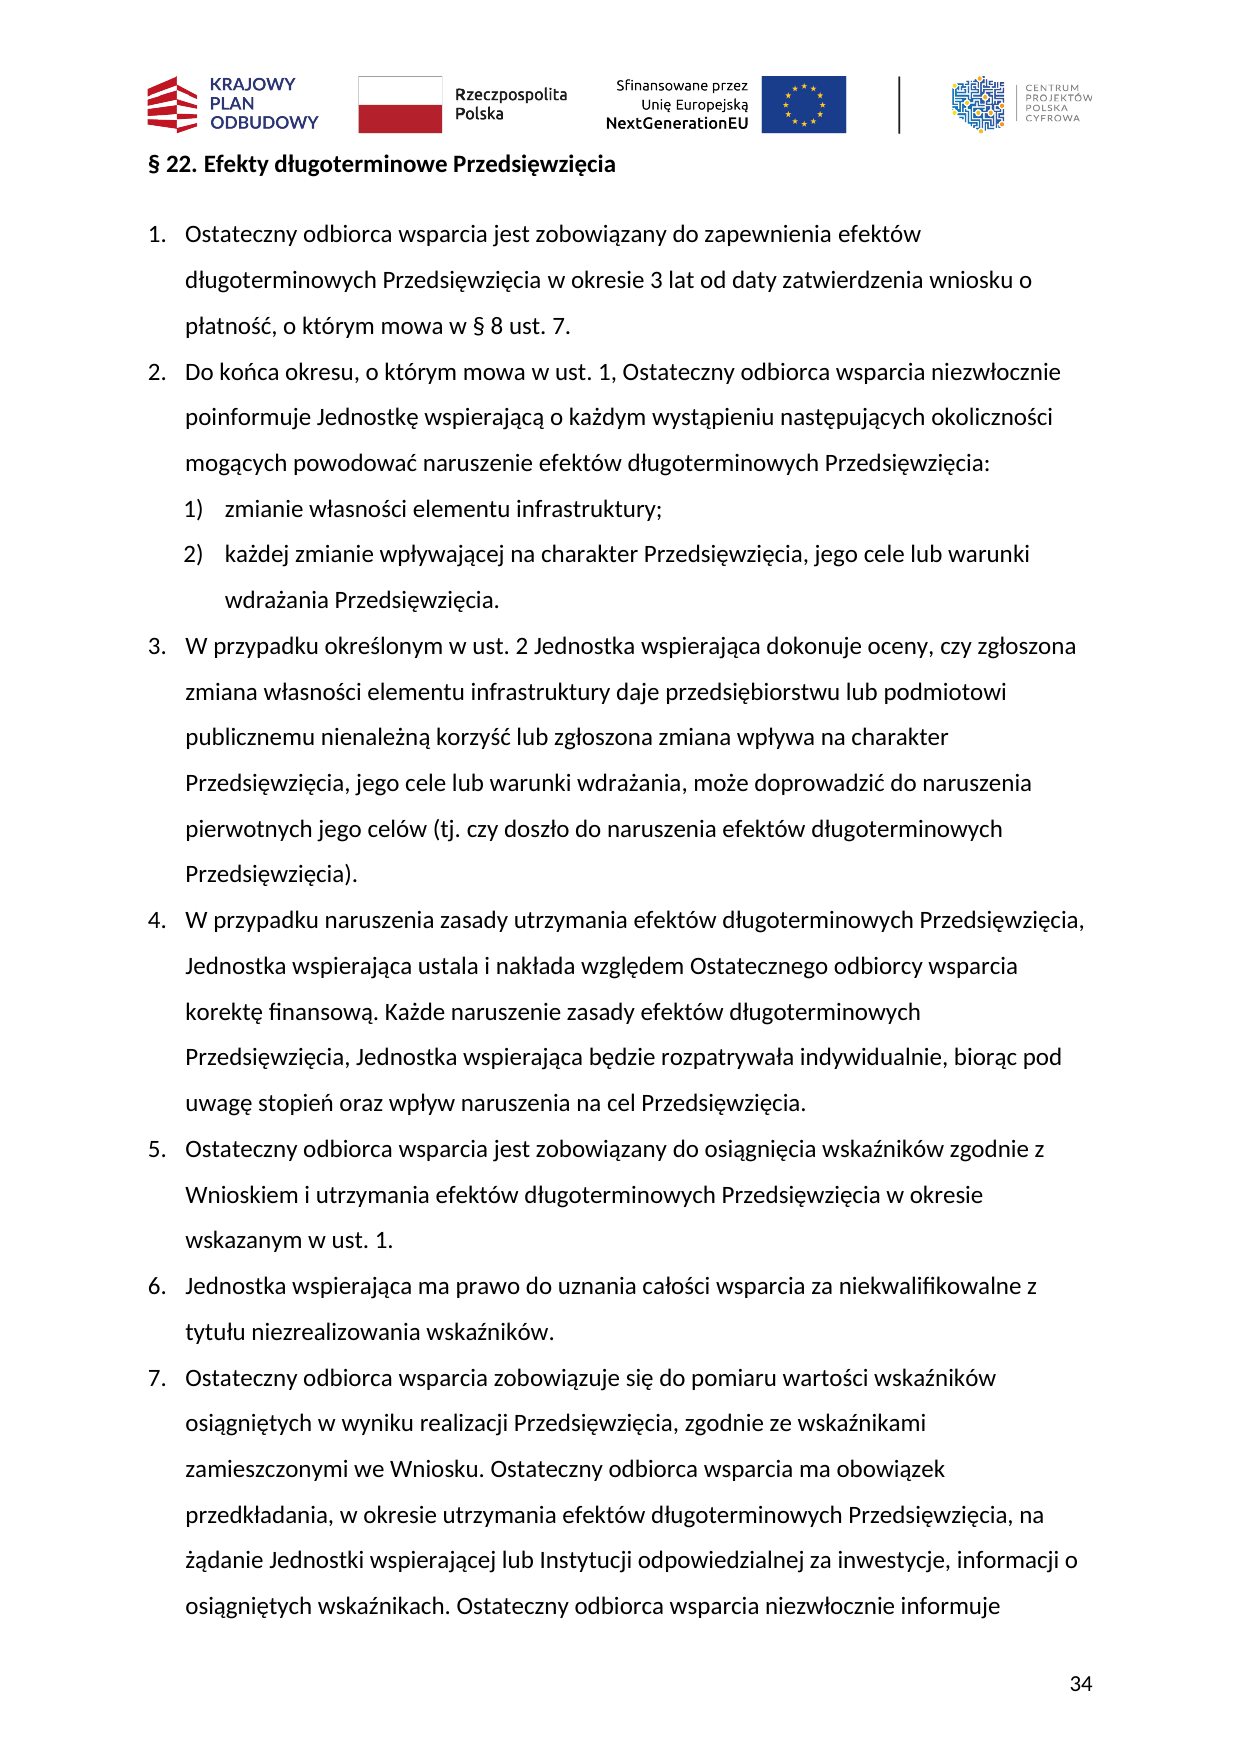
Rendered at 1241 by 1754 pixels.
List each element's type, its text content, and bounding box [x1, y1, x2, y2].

list W przypadku naruszenia zasady utrzymania efektów długoterminowych Przedsięwzięcia, Jednostka wspierająca ustala i nakłada względem Ostatecznego odbiorcy wsparcia korektę finansową. Każde naruszenie zasady efektów długoterminowych Przedsięwzięcia, Jednostka wspierająca będzie rozpatrywała indywidualnie, biorąc pod uwagę stopień oraz wpływ naruszenia na cel Przedsięwzięcia. [148, 904, 1092, 1118]
list W przypadku określonym w ust. 2 Jednostka wspierająca dokonuje oceny, czy zgłoszona zmiana własności elementu infrastruktury daje przedsiębiorstwu lub podmiotowi publicznemu nienależną korzyść lub zgłoszona zmiana wpływa na charakter Przedsięwzięcia, jego cele lub warunki wdrażania, może doprowadzić do naruszenia pierwotnych jego celów (tj. czy doszło do naruszenia efektów długoterminowych Przedsięwzięcia). [148, 630, 1092, 889]
list każdej zmianie wpływającej na charakter Przedsięwzięcia, jego cele lub warunki wdrażania Przedsięwzięcia. [183, 538, 1092, 615]
picture [147, 76, 1093, 134]
subtitle § 22. Efekty długoterminowe Przedsięwzięcia [148, 148, 1092, 178]
list Jednostka wspierająca ma prawo do uznania całości wsparcia za niekwalifikowalne z tytułu niezrealizowania wskaźników. [148, 1270, 1092, 1346]
list Do końca okresu, o którym mowa w ust. 1, Ostateczny odbiorca wsparcia niezwłocznie poinformuje Jednostkę wspierającą o każdym wystąpieniu następujących okoliczności mogących powodować naruszenie efektów długoterminowych Przedsięwzięcia: [148, 356, 1092, 478]
list Ostateczny odbiorca wsparcia jest zobowiązany do osiągnięcia wskaźników zgodnie z Wnioskiem i utrzymania efektów długoterminowych Przedsięwzięcia w okresie wskazanym w ust. 1. [148, 1133, 1092, 1255]
list Ostateczny odbiorca wsparcia jest zobowiązany do zapewnienia efektów długoterminowych Przedsięwzięcia w okresie 3 lat od daty zatwierdzenia wniosku o płatność, o którym mowa w § 8 ust. 7. [148, 218, 1092, 340]
list zmianie własności elementu infrastruktury; [183, 493, 1092, 523]
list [148, 1362, 1092, 1621]
